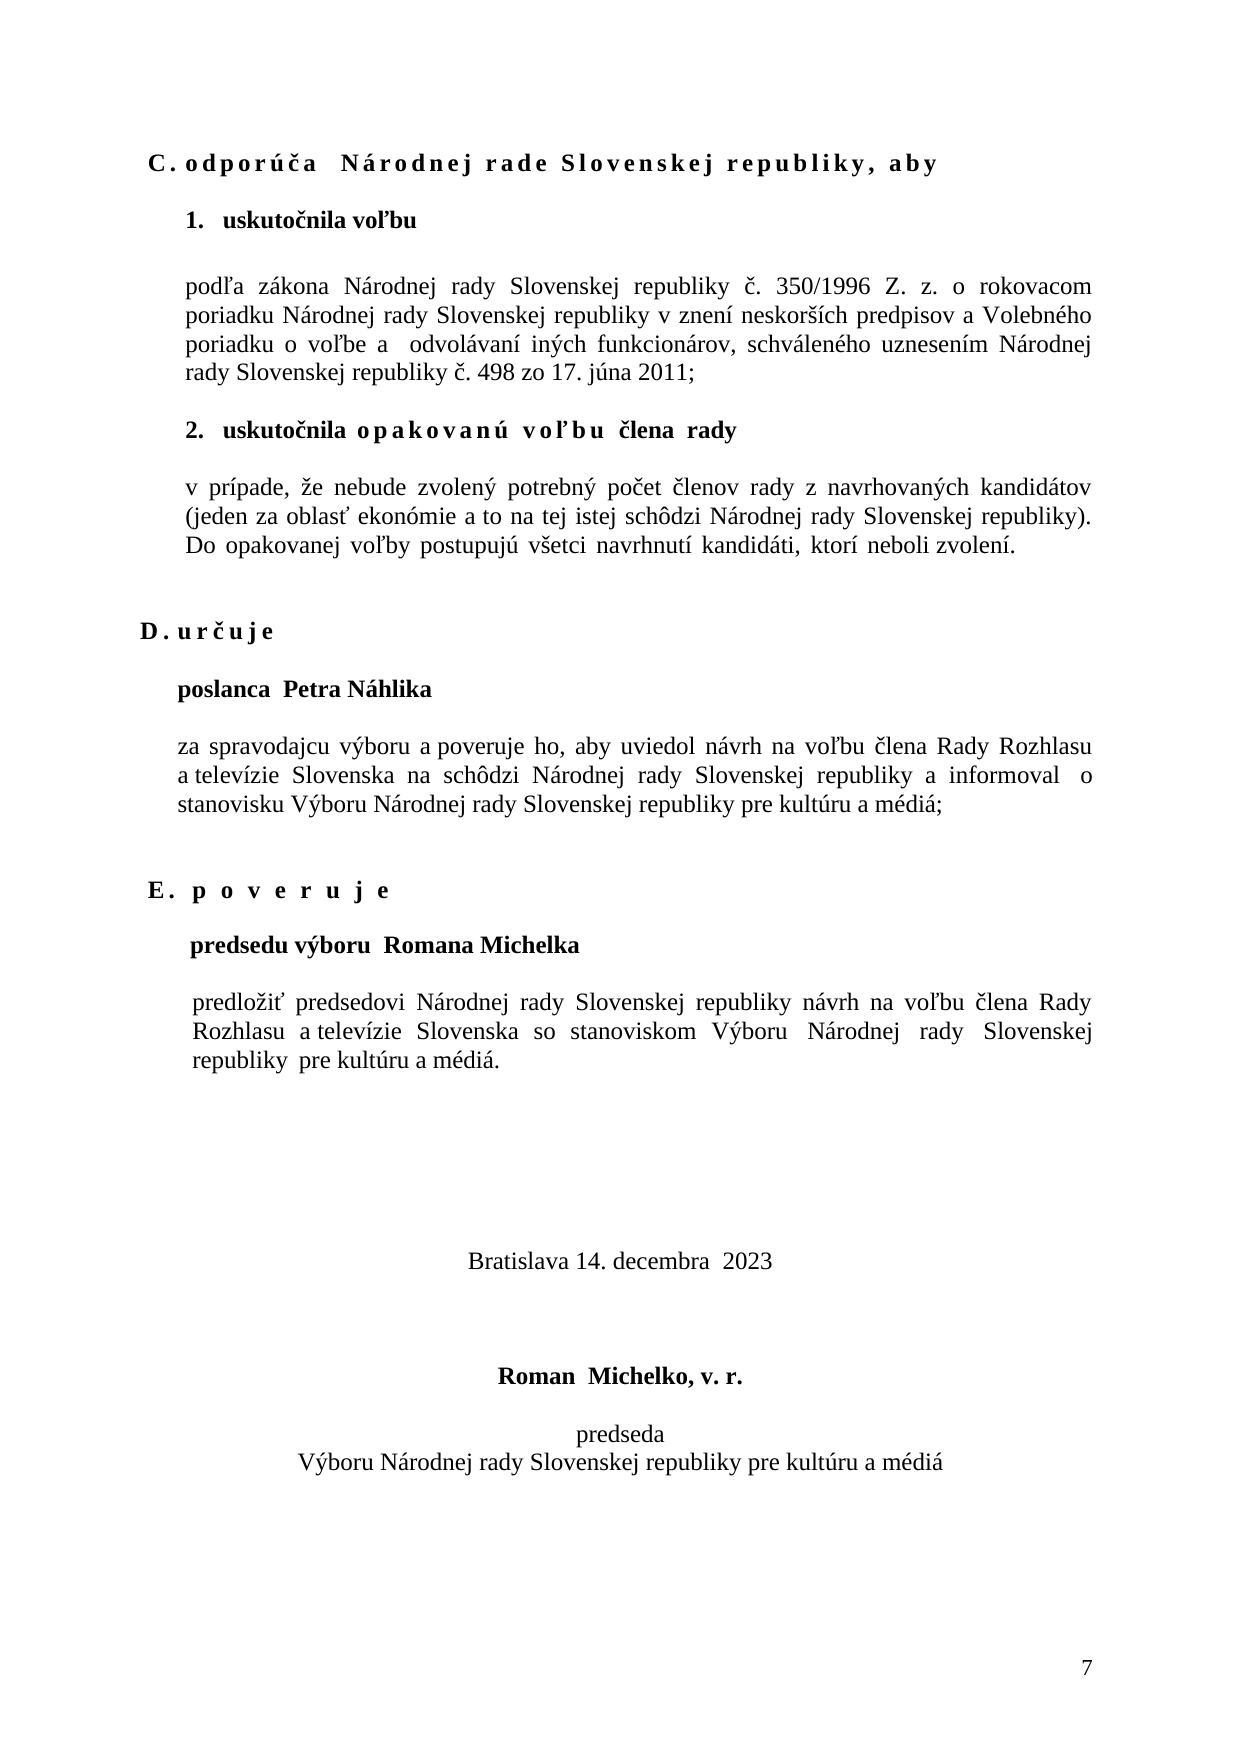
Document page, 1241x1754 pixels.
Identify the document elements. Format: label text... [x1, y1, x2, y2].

list určuje [140, 616, 1093, 645]
list p o v e r u j e [148, 875, 1093, 904]
list odporúča Národnej rade Slovenskej republiky, aby [148, 148, 1093, 176]
text Roman Michelko, v. r. [148, 1361, 1093, 1390]
text za spravodajcu výboru a poveruje ho, aby uviedol návrh na voľbu člena Rady Rozhlasu a televízie Slovenska na schôdzi Národnej rady Slovenskej republiky a informoval o stanovisku Výboru Národnej rady Slovenskej republiky pre kultúru a médiá; [177, 731, 1093, 817]
text Bratislava 14. decembra 2023 [148, 1246, 1093, 1275]
text v prípade, že nebude zvolený potrebný počet členov rady z navrhovaných kandidátov (jeden za oblasť ekonómie a to na tej istej schôdzi Národnej rady Slovenskej republiky). Do opakovanej voľby postupujú všetci navrhnutí kandidáti, ktorí neboli zvolení. [185, 472, 1093, 559]
text predseda [148, 1419, 1093, 1447]
text predsedu výboru Romana Michelka [149, 930, 1093, 959]
list uskutočnila opakovanú voľbu člena rady [185, 415, 1093, 444]
text predložiť predsedovi Národnej rady Slovenskej republiky návrh na voľbu člena Rady Rozhlasu a televízie Slovenska so stanoviskom Výboru Národnej rady Slovenskej republiky pre kultúru a médiá. [192, 987, 1093, 1074]
list uskutočnila voľbu [185, 205, 1093, 234]
text Výboru Národnej rady Slovenskej republiky pre kultúru a médiá [148, 1447, 1093, 1476]
text podľa zákona Národnej rady Slovenskej republiky č. 350/1996 Z. z. o rokovacom poriadku Národnej rady Slovenskej republiky v znení neskorších predpisov a Volebného poriadku o voľbe a odvolávaní iných funkcionárov, schváleného uznesením Národnej rady Slovenskej republiky č. 498 zo 17. júna 2011; [185, 271, 1093, 386]
text poslanca Petra Náhlika [149, 674, 1093, 702]
